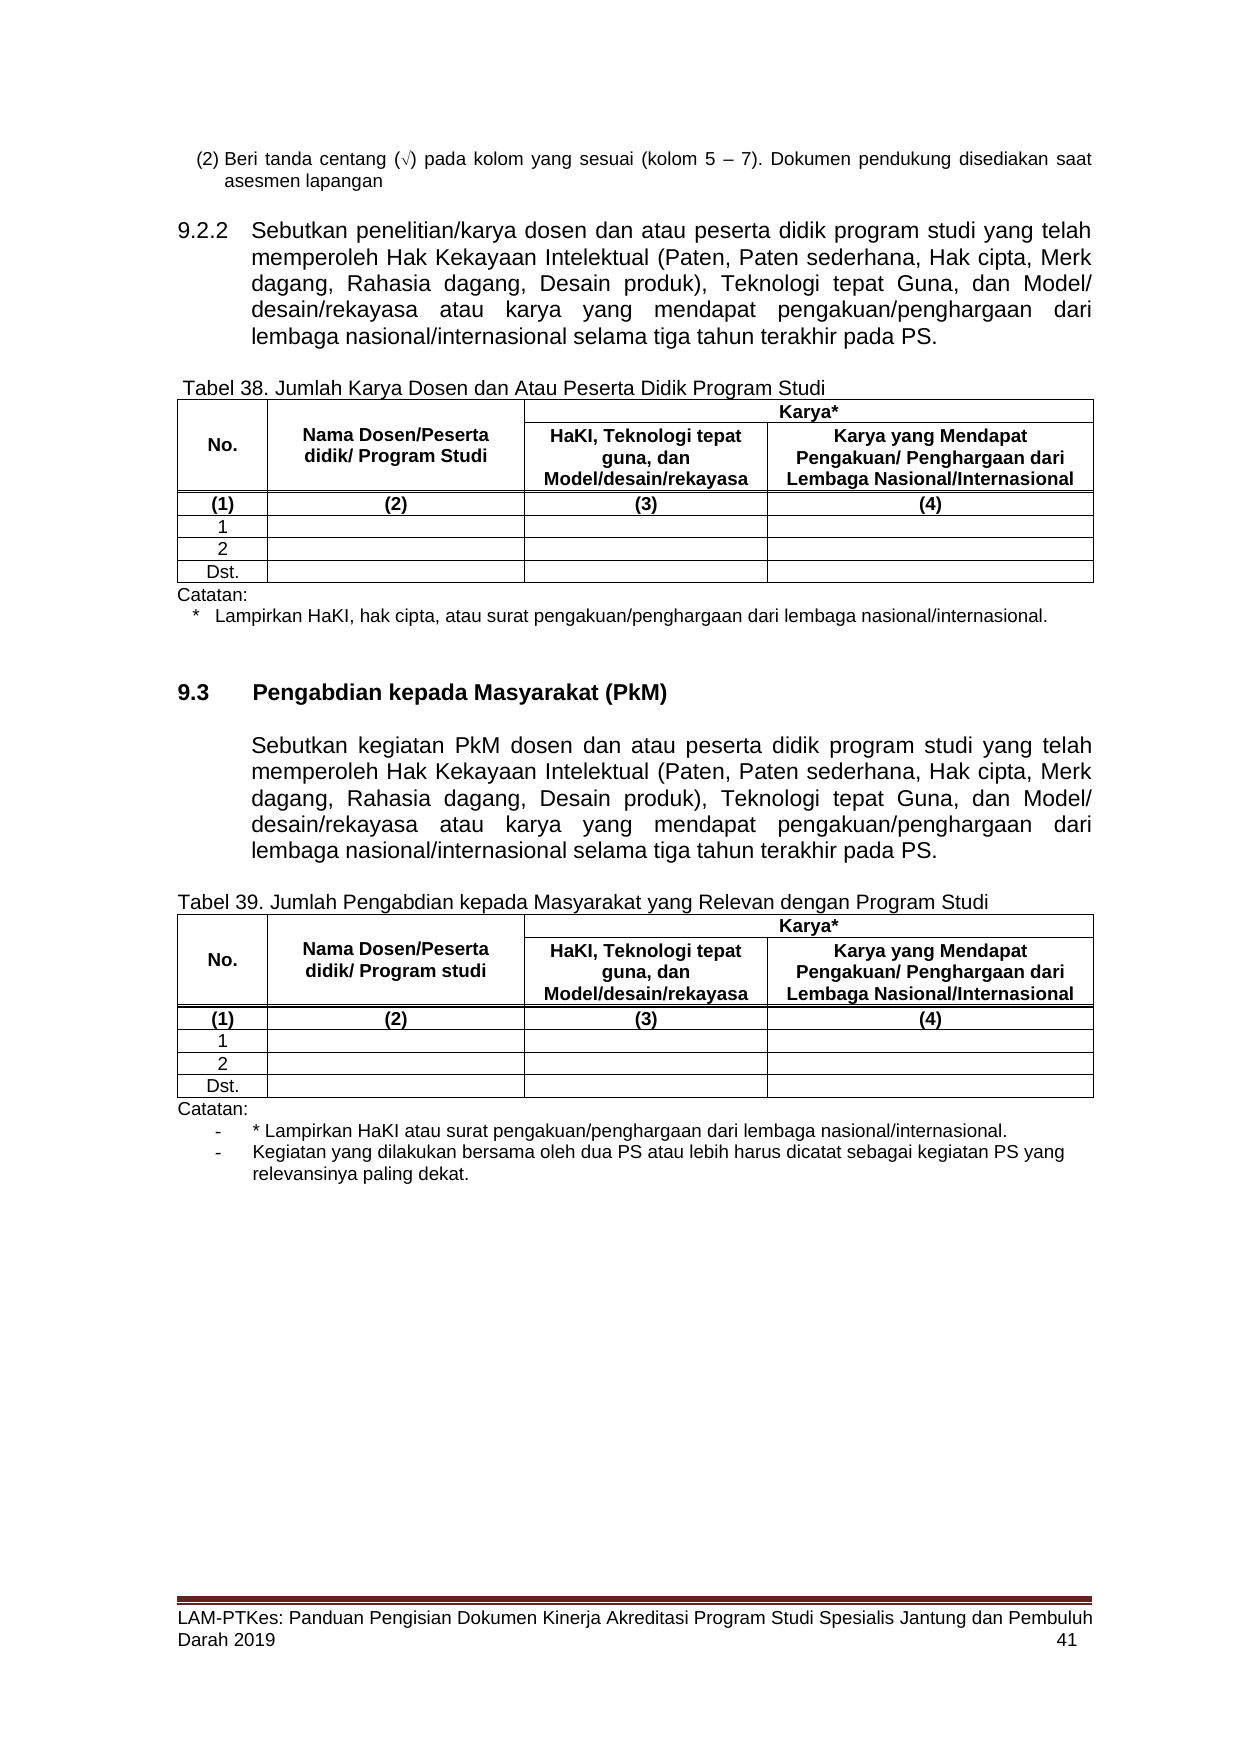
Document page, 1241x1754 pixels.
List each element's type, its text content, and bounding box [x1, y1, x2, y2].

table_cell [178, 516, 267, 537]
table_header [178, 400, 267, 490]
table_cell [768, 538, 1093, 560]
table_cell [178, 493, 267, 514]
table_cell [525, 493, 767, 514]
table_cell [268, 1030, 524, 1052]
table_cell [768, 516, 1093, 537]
list Kegiatan yang dilakukan bersama oleh dua PS atau lebih harus dicatat sebagai kegiatan PS yang relevansinya paling dekat. [215, 1141, 1092, 1184]
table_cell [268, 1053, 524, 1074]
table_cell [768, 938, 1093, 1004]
text Sebutkan kegiatan PkM dosen dan atau peserta didik program studi yang telah memperoleh Hak Kekayaan Intelektual (Paten, Paten sederhana, Hak cipta, Merk dagang, Rahasia dagang, Desain produk), Teknologi tepat Guna, dan Model/ desain/rekayasa atau karya yang mendapat pengakuan/penghargaan dari lembaga nasional/internasional selama tiga tahun terakhir pada PS. [251, 732, 1092, 864]
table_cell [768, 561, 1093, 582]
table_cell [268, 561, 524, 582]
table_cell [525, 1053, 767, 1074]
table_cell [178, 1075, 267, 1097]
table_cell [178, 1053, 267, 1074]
list * Lampirkan HaKI atau surat pengakuan/penghargaan dari lembaga nasional/internasional. [215, 1119, 1092, 1141]
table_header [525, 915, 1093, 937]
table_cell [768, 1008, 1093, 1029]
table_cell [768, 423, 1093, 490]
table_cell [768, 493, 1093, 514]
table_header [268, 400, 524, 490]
text 9.2.2 Sebutkan penelitian/karya dosen dan atau peserta didik program studi yang telah memperoleh Hak Kekayaan Intelektual (Paten, Paten sederhana, Hak cipta, Merk dagang, Rahasia dagang, Desain produk), Teknologi tepat Guna, dan Model/ desain/rekayasa atau karya yang mendapat pengakuan/penghargaan dari lembaga nasional/internasional selama tiga tahun terakhir pada PS. [177, 217, 1092, 349]
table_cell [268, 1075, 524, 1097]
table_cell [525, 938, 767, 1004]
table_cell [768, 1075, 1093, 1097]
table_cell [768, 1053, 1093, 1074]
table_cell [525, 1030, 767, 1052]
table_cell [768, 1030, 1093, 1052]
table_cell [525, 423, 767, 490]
text * Lampirkan HaKI, hak cipta, atau surat pengakuan/penghargaan dari lembaga nasional/internasional. [192, 605, 1092, 626]
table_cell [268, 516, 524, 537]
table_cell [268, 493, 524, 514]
text Tabel 38. Jumlah Karya Dosen dan Atau Peserta Didik Program Studi [182, 375, 1092, 399]
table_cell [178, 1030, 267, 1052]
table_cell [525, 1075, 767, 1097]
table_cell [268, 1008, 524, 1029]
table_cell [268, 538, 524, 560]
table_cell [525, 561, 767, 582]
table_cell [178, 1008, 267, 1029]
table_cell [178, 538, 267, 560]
text Tabel 39. Jumlah Pengabdian kepada Masyarakat yang Relevan dengan Program Studi [177, 890, 1092, 914]
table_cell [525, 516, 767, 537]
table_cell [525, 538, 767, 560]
text 9.3 Pengabdian kepada Masyarakat (PkM) [177, 679, 1092, 706]
list Beri tanda centang () pada kolom yang sesuai (kolom 5 – 7). Dokumen pendukung disediakan saat asesmen lapangan [196, 148, 1092, 191]
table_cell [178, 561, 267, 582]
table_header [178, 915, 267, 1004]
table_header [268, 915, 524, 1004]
text Catatan: [177, 583, 1092, 605]
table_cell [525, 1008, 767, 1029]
text Catatan: [177, 1098, 1092, 1119]
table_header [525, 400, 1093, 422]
